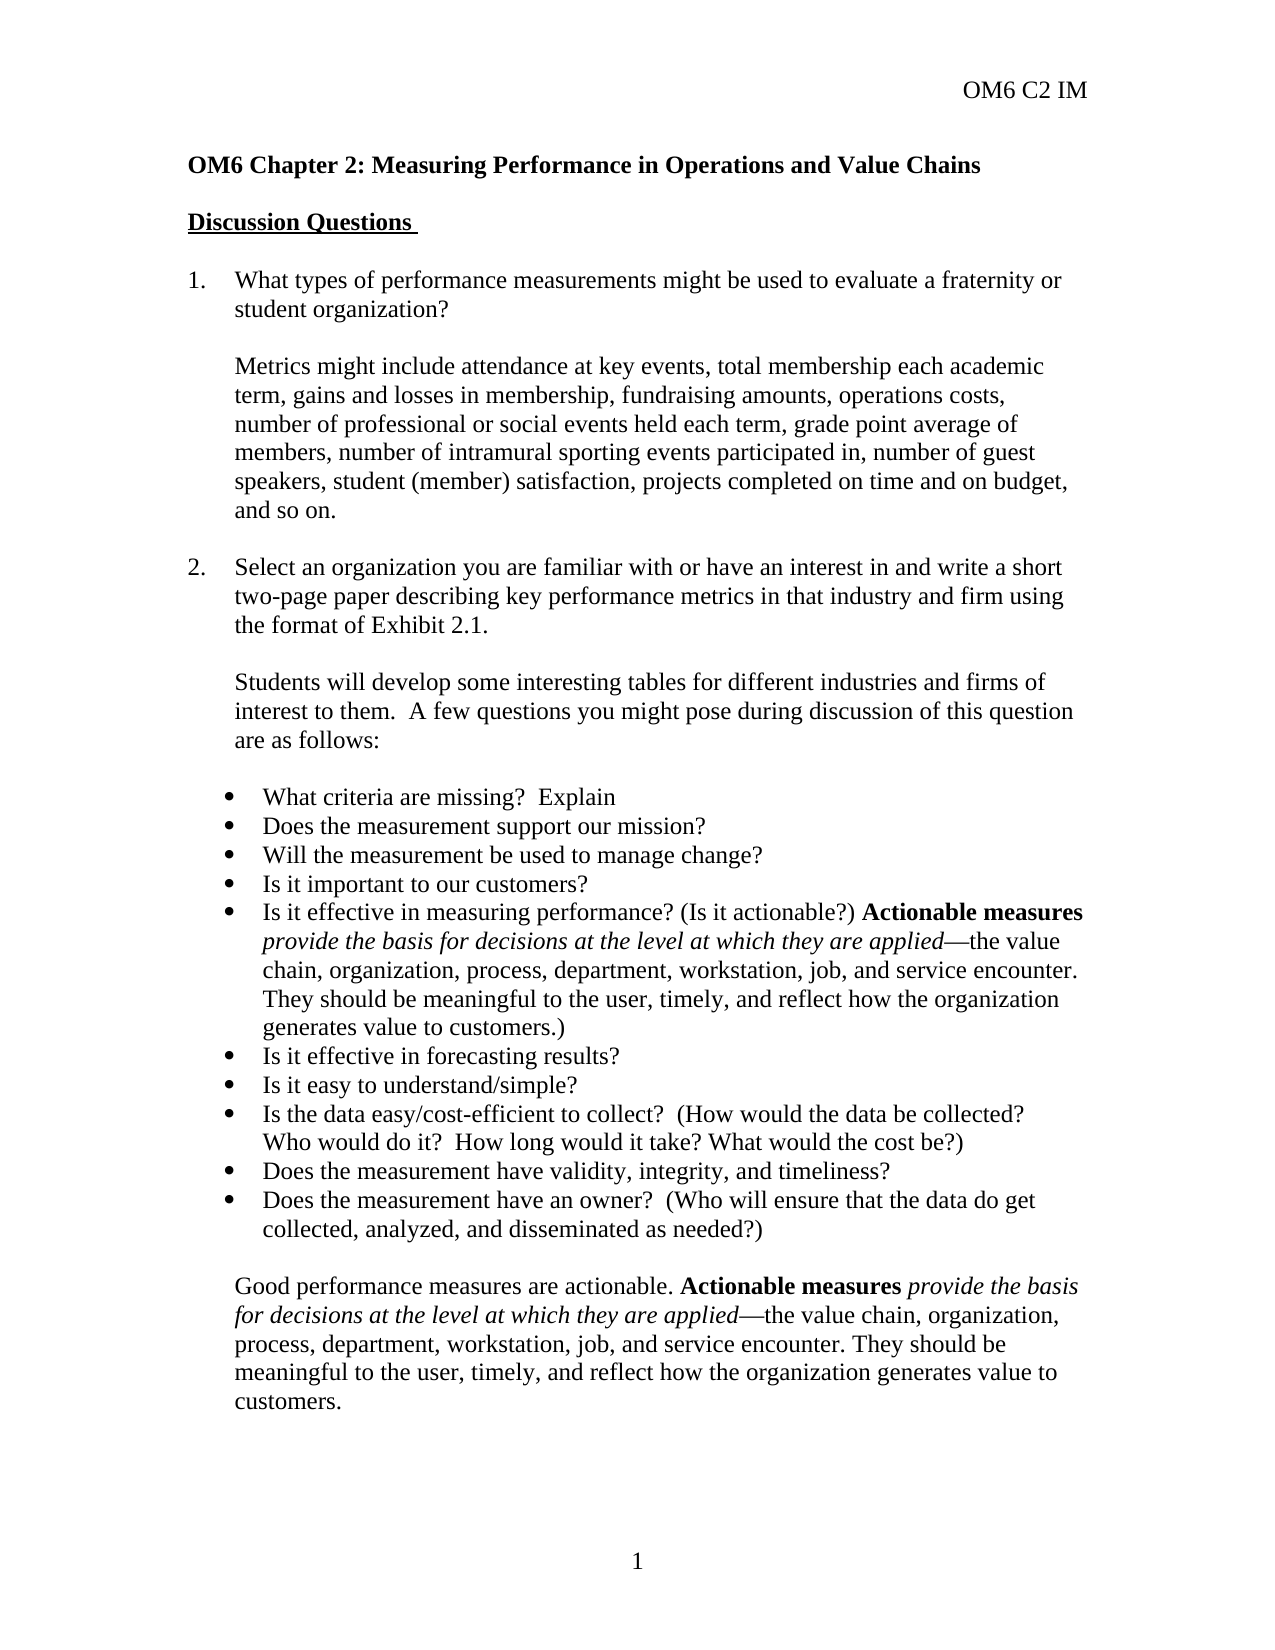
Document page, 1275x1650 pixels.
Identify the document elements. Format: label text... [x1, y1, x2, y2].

list Does the measurement have validity, integrity, and timeliness? [225, 1156, 1087, 1185]
list Is it easy to understand/simple? [225, 1070, 1087, 1099]
list Is it effective in forecasting results? [225, 1041, 1087, 1070]
list Is it effective in measuring performance? (Is it actionable?) Actionable measures provide the basis for decisions at the level at which they are applied—the value chain, organization, process, department, workstation, job, and service encounter. They should be meaningful to the user, timely, and reflect how the organization generates value to customers.) [225, 897, 1087, 1041]
list Is the data easy/cost-efficient to collect? (How would the data be collected? Who would do it? How long would it take? What would the cost be?) [225, 1099, 1087, 1156]
list Will the measurement be used to manage change? [225, 840, 1087, 869]
list Does the measurement support our mission? [225, 811, 1087, 840]
text Metrics might include attendance at key events, total membership each academic term, gains and losses in membership, fundraising amounts, operations costs, number of professional or social events held each term, grade point average of members, number of intramural sporting events participated in, number of guest speakers, student (member) satisfaction, projects completed on time and on budget, and so on. [187, 351, 1087, 524]
text 1. What types of performance measurements might be used to evaluate a fraternity or student organization? [187, 265, 1087, 322]
text 2. Select an organization you are familiar with or have an interest in and write a short two-page paper describing key performance metrics in that industry and firm using the format of Exhibit 2.1. [187, 552, 1087, 639]
text Good performance measures are actionable. Actionable measures provide the basis for decisions at the level at which they are applied—the value chain, organization, process, department, workstation, job, and service encounter. They should be meaningful to the user, timely, and reflect how the organization generates value to customers. [234, 1271, 1087, 1415]
list Is it important to our customers? [225, 869, 1087, 897]
text Discussion Questions [187, 207, 1087, 236]
list Does the measurement have an owner? (Who will ensure that the data do get collected, analyzed, and disseminated as needed?) [225, 1185, 1087, 1242]
text Students will develop some interesting tables for different industries and firms of interest to them. A few questions you might pose during discussion of this question are as follows: [187, 667, 1087, 754]
text OM6 Chapter 2: Measuring Performance in Operations and Value Chains [187, 150, 1087, 179]
list What criteria are missing? Explain [225, 782, 1087, 811]
